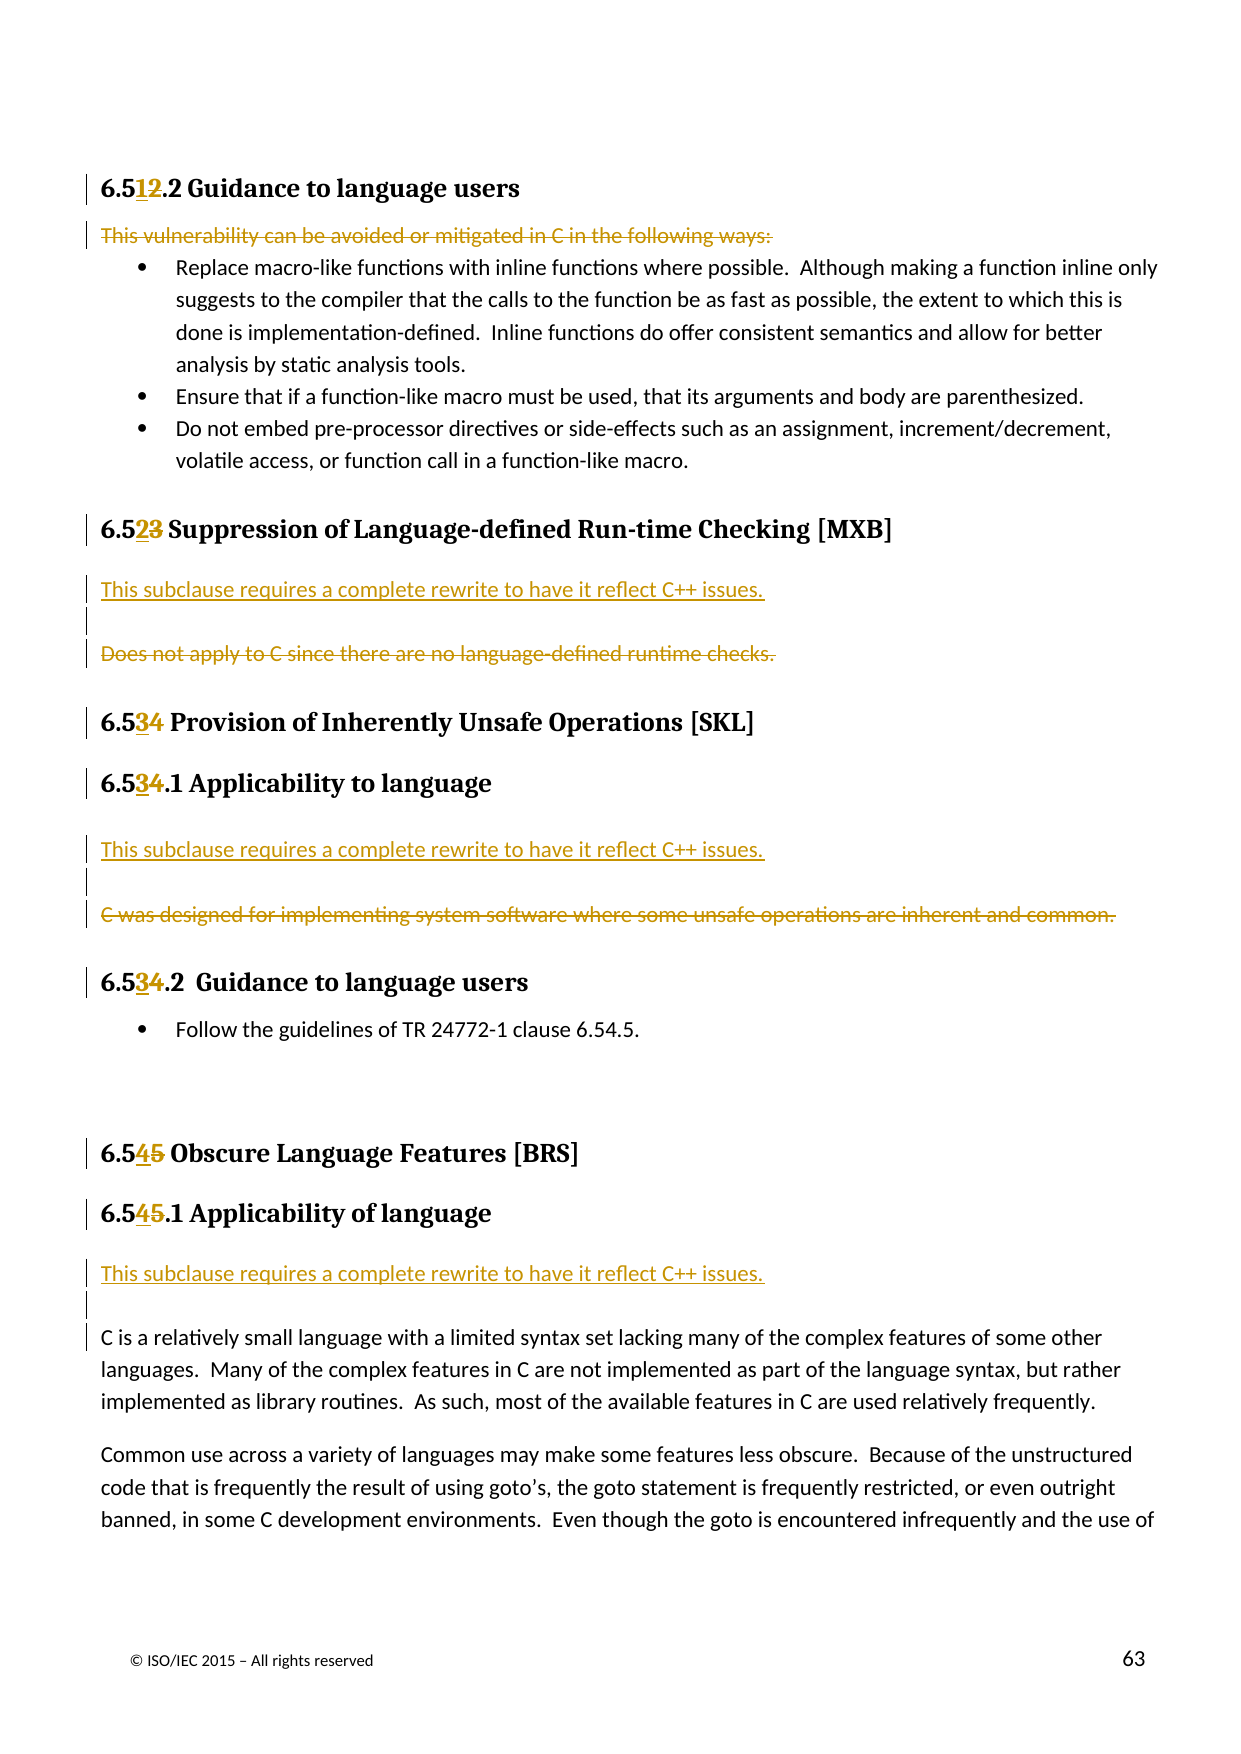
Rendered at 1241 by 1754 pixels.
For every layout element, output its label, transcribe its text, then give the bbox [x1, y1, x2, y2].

subtitle 6.5.1 Applicability of language [101, 1198, 1164, 1230]
list Do not embed pre-processor directives or side-effects such as an assignment, increment/decrement, volatile access, or function call in a function-like macro. [138, 414, 1164, 474]
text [101, 1440, 1164, 1533]
list Replace macro-like functions with inline functions where possible. Although making a function inline only suggests to the compiler that the calls to the function be as fast as possible, the extent to which this is done is implementation-defined. Inline functions do offer consistent semantics and allow for better analysis by static analysis tools. [138, 253, 1164, 378]
text C is a relatively small language with a limited syntax set lacking many of the complex features of some other languages. Many of the complex features in C are not implemented as part of the language syntax, but rather implemented as library routines. As such, most of the available features in C are used relatively frequently. [101, 1323, 1164, 1415]
subtitle 6.5 Suppression of Language-defined Run-time Checking [MXB] [101, 514, 1164, 546]
subtitle 6.5.2 Guidance to language users [101, 967, 1164, 998]
subtitle 6.5.2 Guidance to language users [101, 173, 1164, 205]
subtitle 6.5 Provision of Inherently Unsafe Operations [SKL] [101, 707, 1164, 738]
list Follow the guidelines of TR 24772-1 clause 6.54.5. [138, 1015, 1164, 1043]
list Ensure that if a function-like macro must be used, that its arguments and body are parenthesized. [138, 382, 1164, 410]
subtitle 6.5 Obscure Language Features [BRS] [101, 1138, 1164, 1169]
subtitle 6.5.1 Applicability to language [101, 768, 1164, 799]
